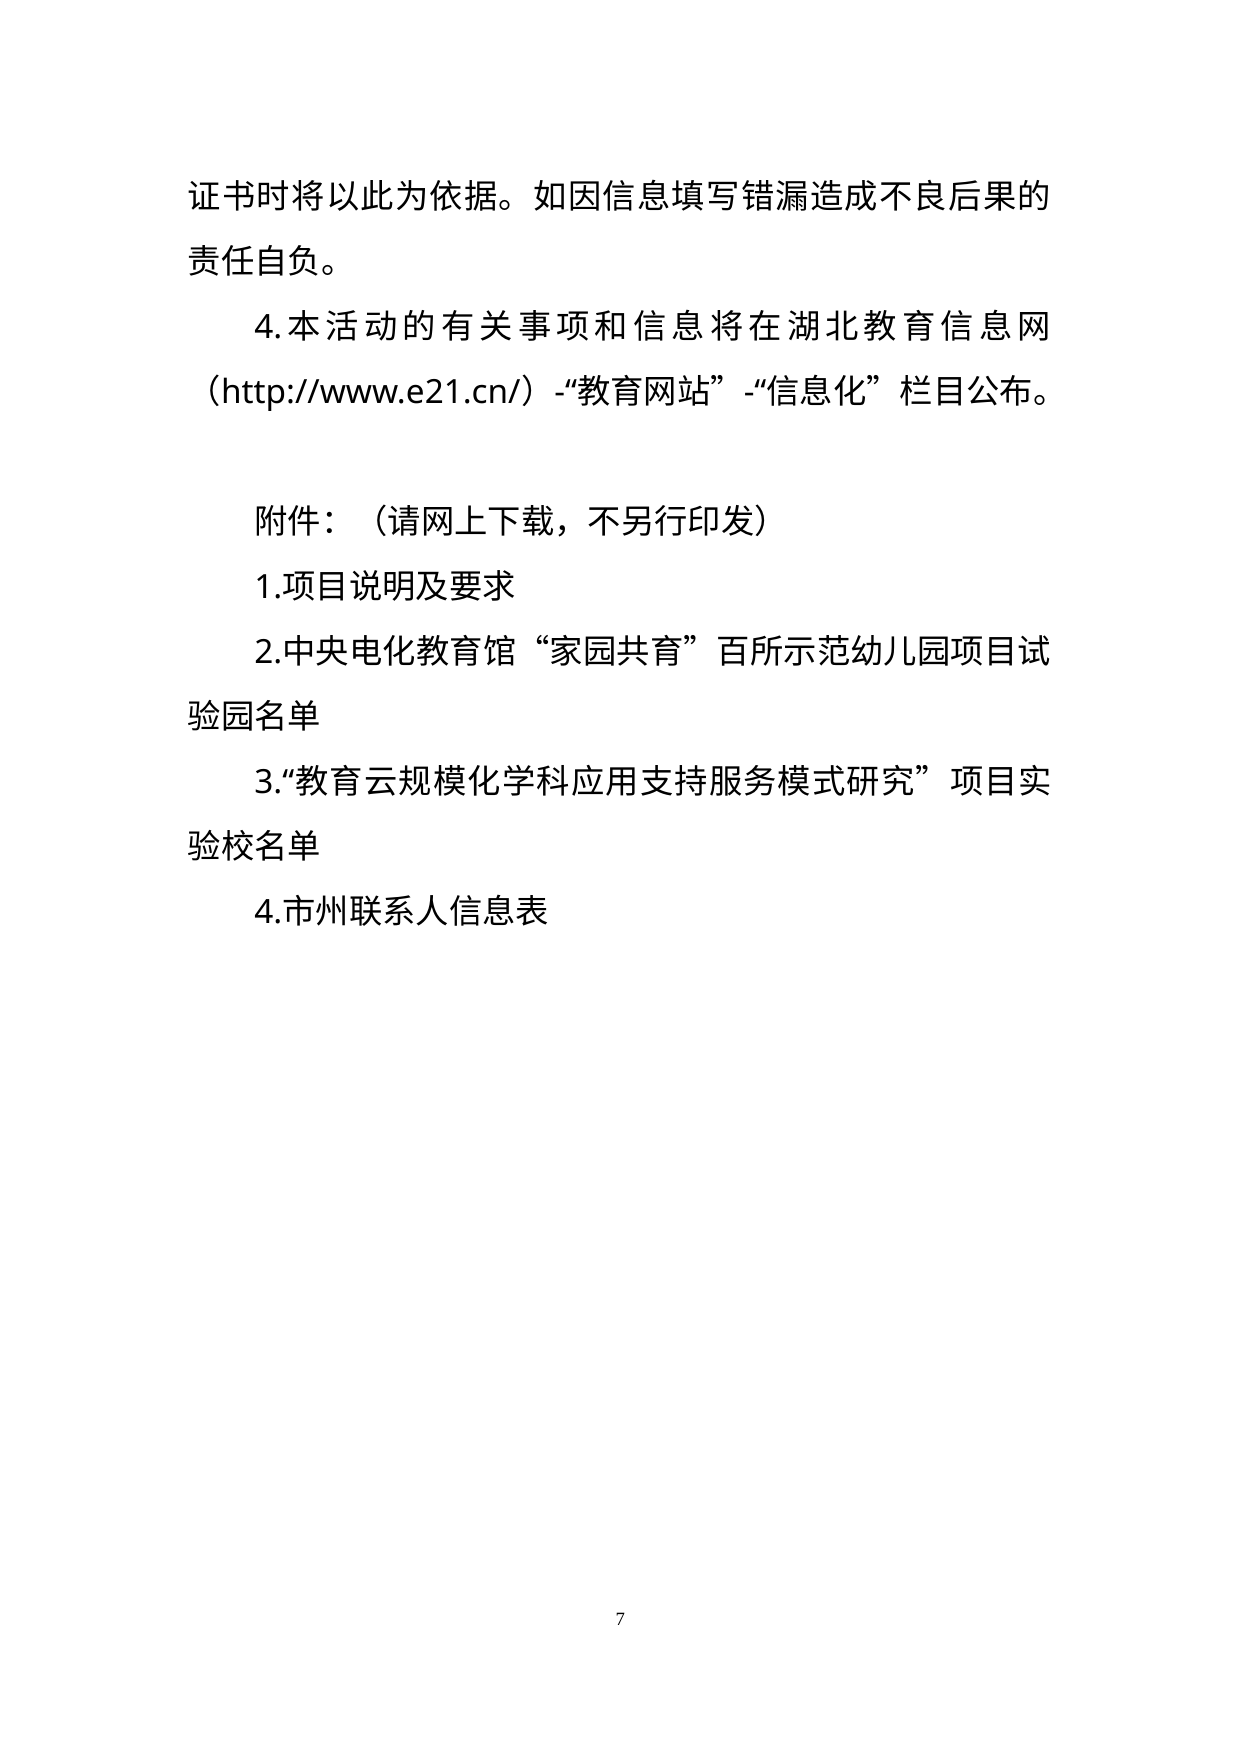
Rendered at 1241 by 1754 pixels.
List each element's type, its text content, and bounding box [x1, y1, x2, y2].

text 4.市州联系人信息表 [187, 877, 1053, 942]
text 1.项目说明及要求 [187, 552, 1053, 617]
text 2.中央电化教育馆“家园共育”百所示范幼儿园项目试验园名单 [187, 617, 1053, 747]
text 4.本活动的有关事项和信息将在湖北教育信息网（http://www.e21.cn/）-“教育网站”-“信息化”栏目公布。 [187, 292, 1053, 422]
text 3.“教育云规模化学科应用支持服务模式研究”项目实验校名单 [187, 747, 1053, 877]
text 附件：（请网上下载，不另行印发） [187, 487, 1053, 552]
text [187, 162, 1053, 292]
